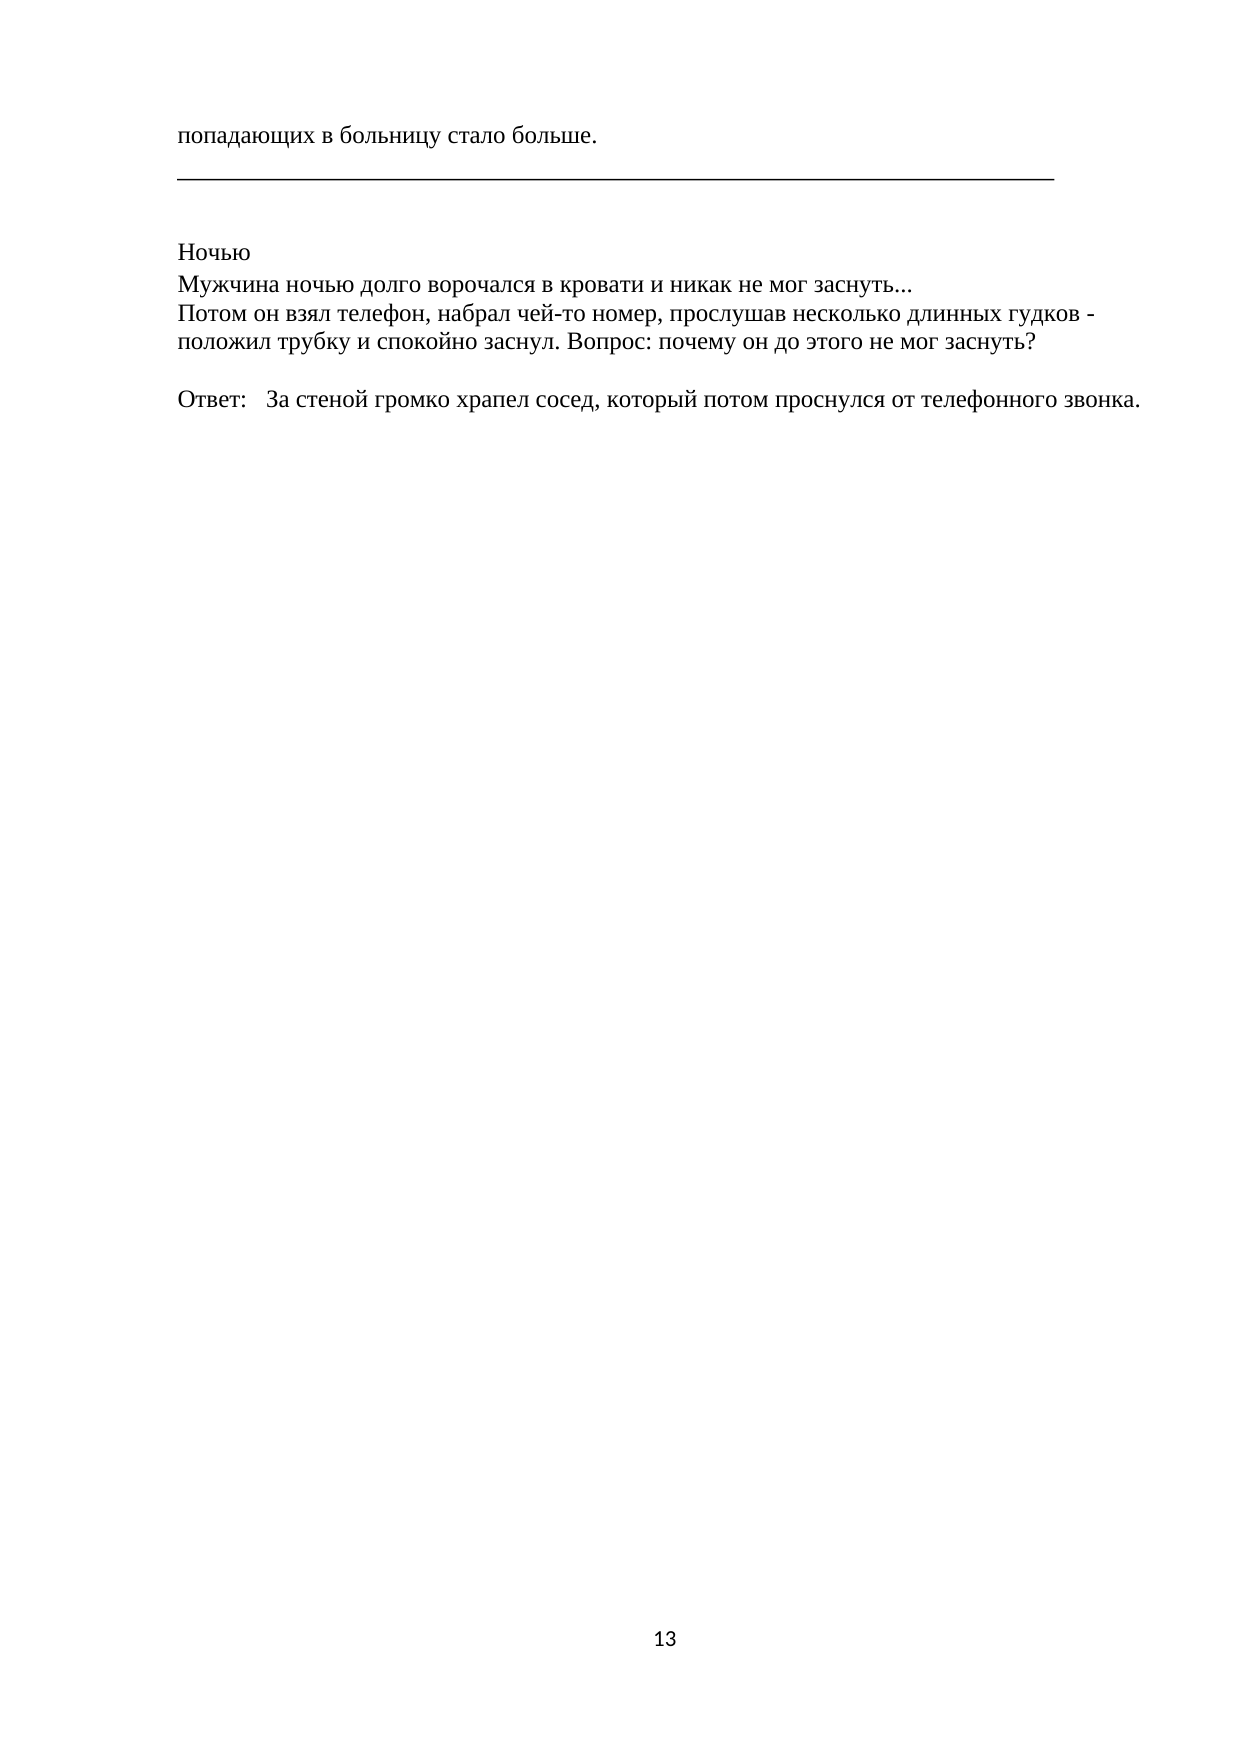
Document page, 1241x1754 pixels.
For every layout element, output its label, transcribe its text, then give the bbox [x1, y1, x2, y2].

table_cell Мужчина ночью долго ворочался в кровати и никак не мог заснуть... Потом он взял телефон, набрал чей-то номер, прослушав несколько длинных гудков - положил трубку и спокойно заснул. Вопрос: почему он до этого не мог заснуть? Ответ: За стеной громко храпел сосед, который потом проснулся от телефонного звонка. [176, 268, 1159, 414]
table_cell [176, 118, 1159, 150]
table_header Ночью [176, 236, 1159, 267]
